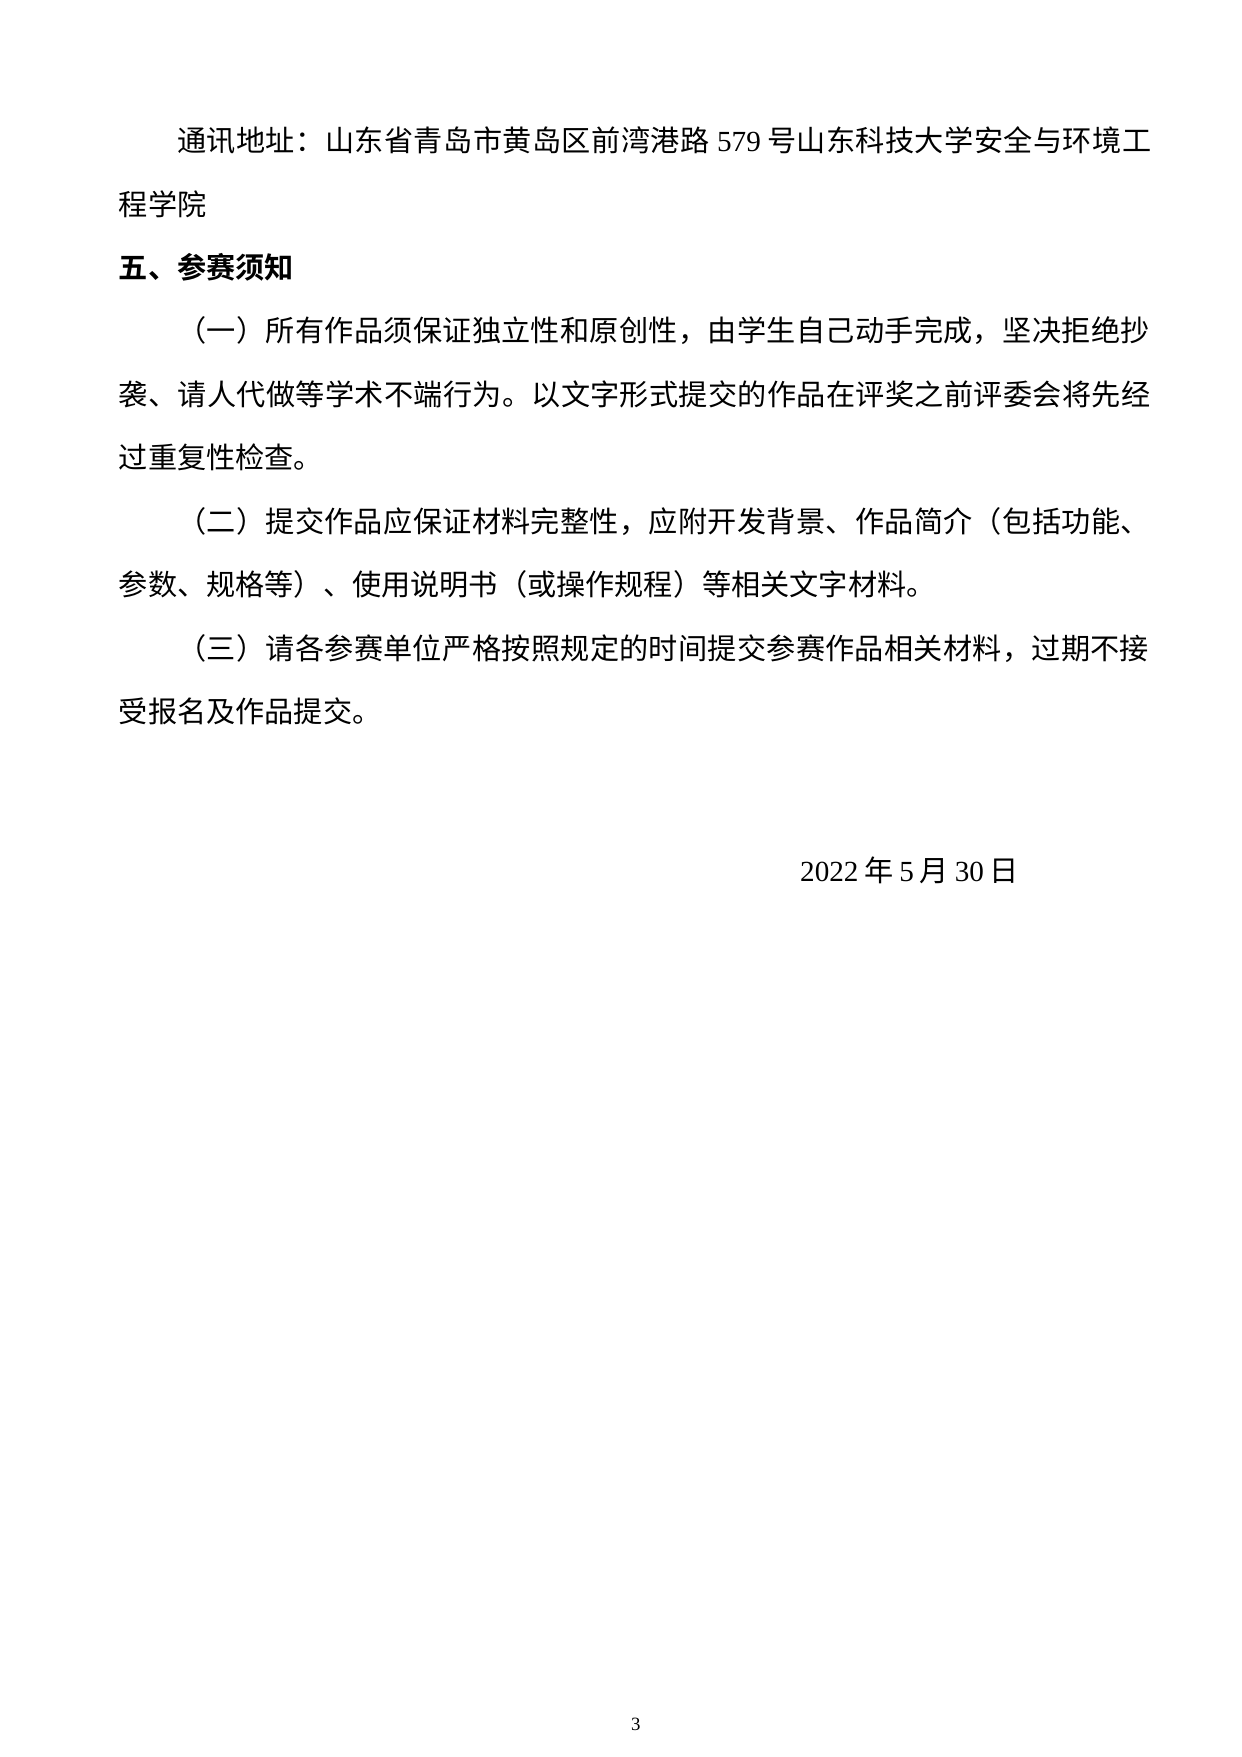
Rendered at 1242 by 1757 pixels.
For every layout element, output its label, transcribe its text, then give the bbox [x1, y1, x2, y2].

text 五、参赛须知 [119, 244, 1152, 287]
text （一）所有作品须保证独立性和原创性，由学生自己动手完成，坚决拒绝抄袭、请人代做等学术不端行为。以文字形式提交的作品在评奖之前评委会将先经过重复性检查。 [119, 308, 1152, 477]
text （三）请各参赛单位严格按照规定的时间提交参赛作品相关材料，过期不接受报名及作品提交。 [119, 625, 1152, 731]
text 通讯地址：山东省青岛市黄岛区前湾港路579号山东科技大学安全与环境工程学院 [119, 118, 1152, 223]
text （二）提交作品应保证材料完整性，应附开发背景、作品简介（包括功能、参数、规格等）、使用说明书（或操作规程）等相关文字材料。 [119, 498, 1152, 604]
text 2022年5月30日 [800, 853, 1152, 889]
